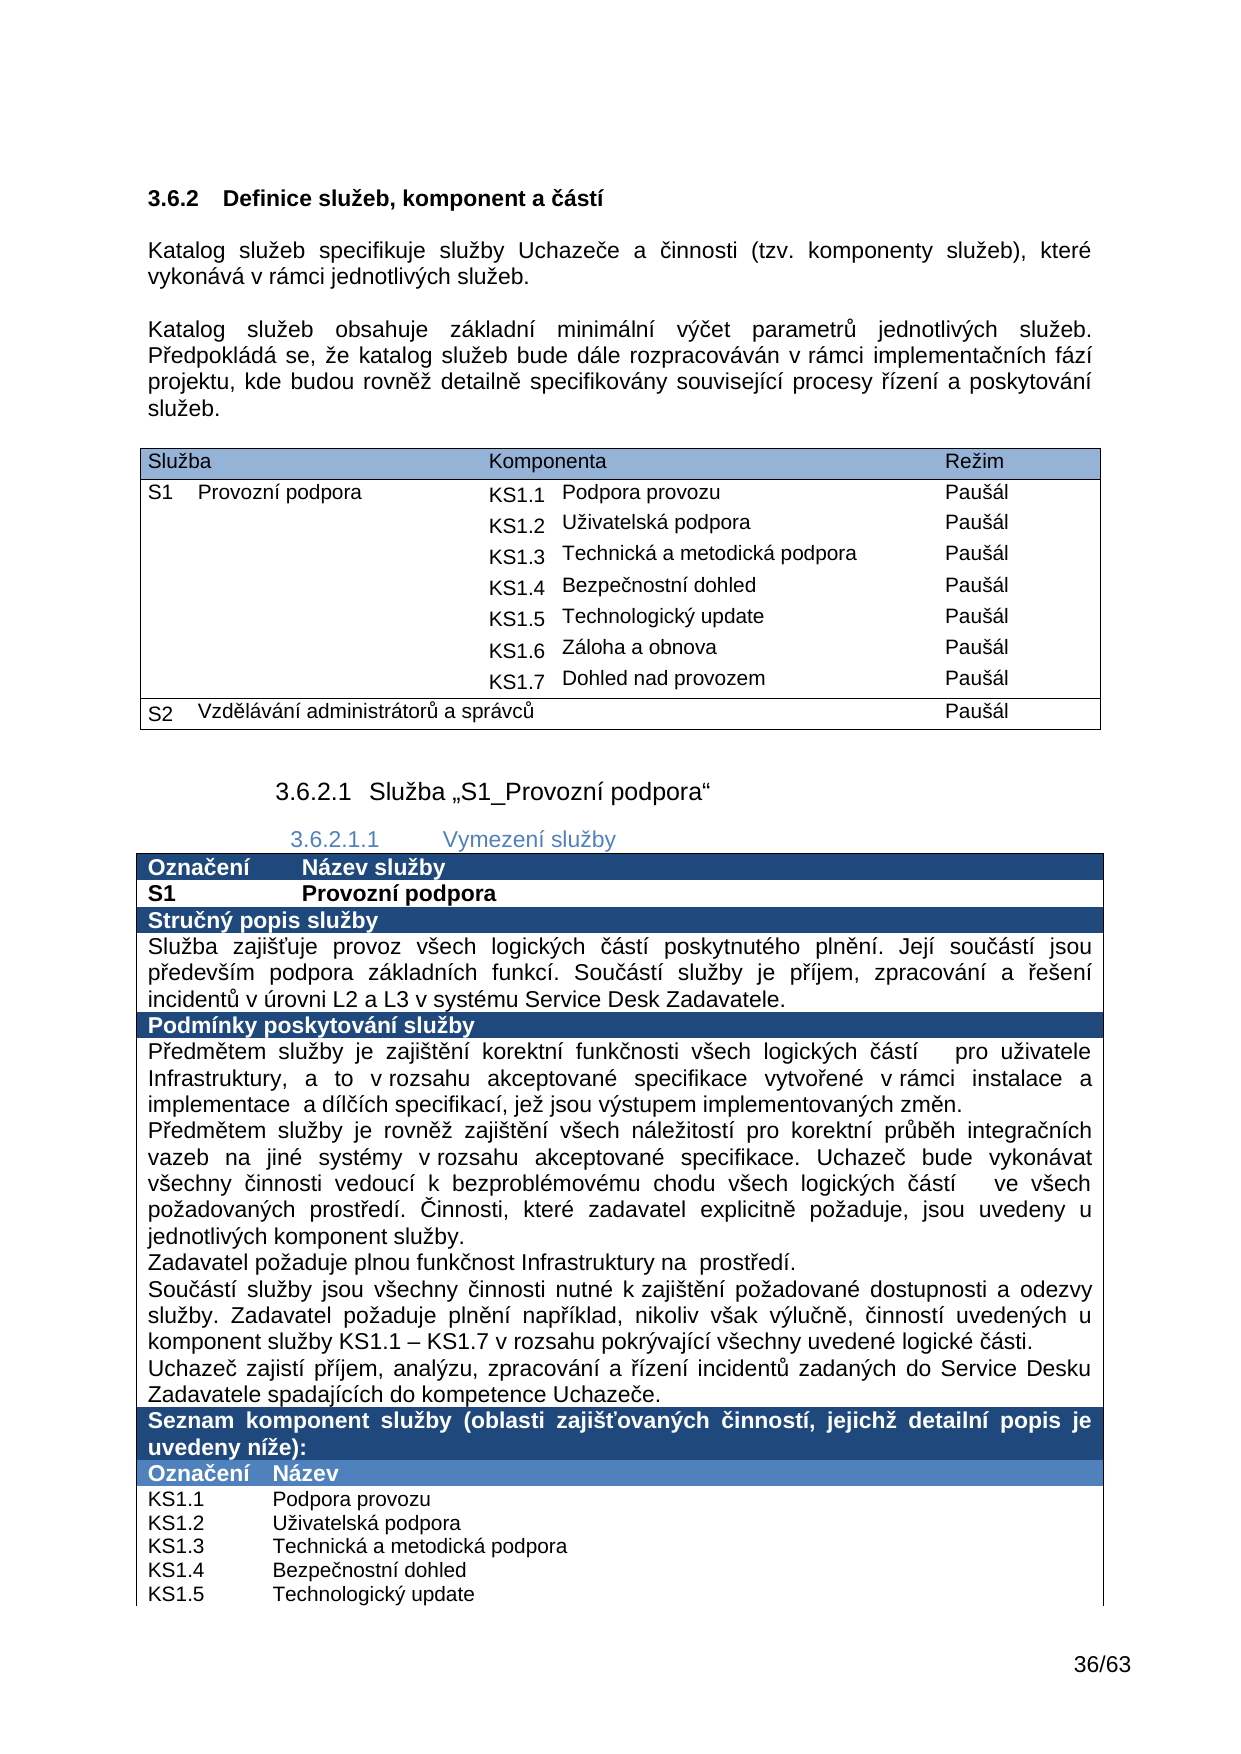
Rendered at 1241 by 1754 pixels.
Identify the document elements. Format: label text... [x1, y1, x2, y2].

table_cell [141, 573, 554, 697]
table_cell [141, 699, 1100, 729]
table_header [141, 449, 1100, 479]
text Katalog služeb specifikuje služby Uchazeče a činnosti (tzv. komponenty služeb), které vykonává v rámci jednotlivých služeb. [148, 237, 1092, 289]
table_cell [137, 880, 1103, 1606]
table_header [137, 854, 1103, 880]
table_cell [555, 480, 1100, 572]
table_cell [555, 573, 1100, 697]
subtitle Služba „S1_Provozní podpora“ [238, 777, 1092, 806]
subtitle Definice služeb, komponent a částí [148, 185, 1092, 212]
text Katalog služeb obsahuje základní minimální výčet parametrů jednotlivých služeb. Předpokládá se, že katalog služeb bude dále rozpracováván v rámci implementačních fází projektu, kde budou rovněž detailně specifikovány související procesy řízení a poskytování služeb. [148, 316, 1092, 421]
subtitle Vymezení služby [253, 826, 1092, 853]
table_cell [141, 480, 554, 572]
